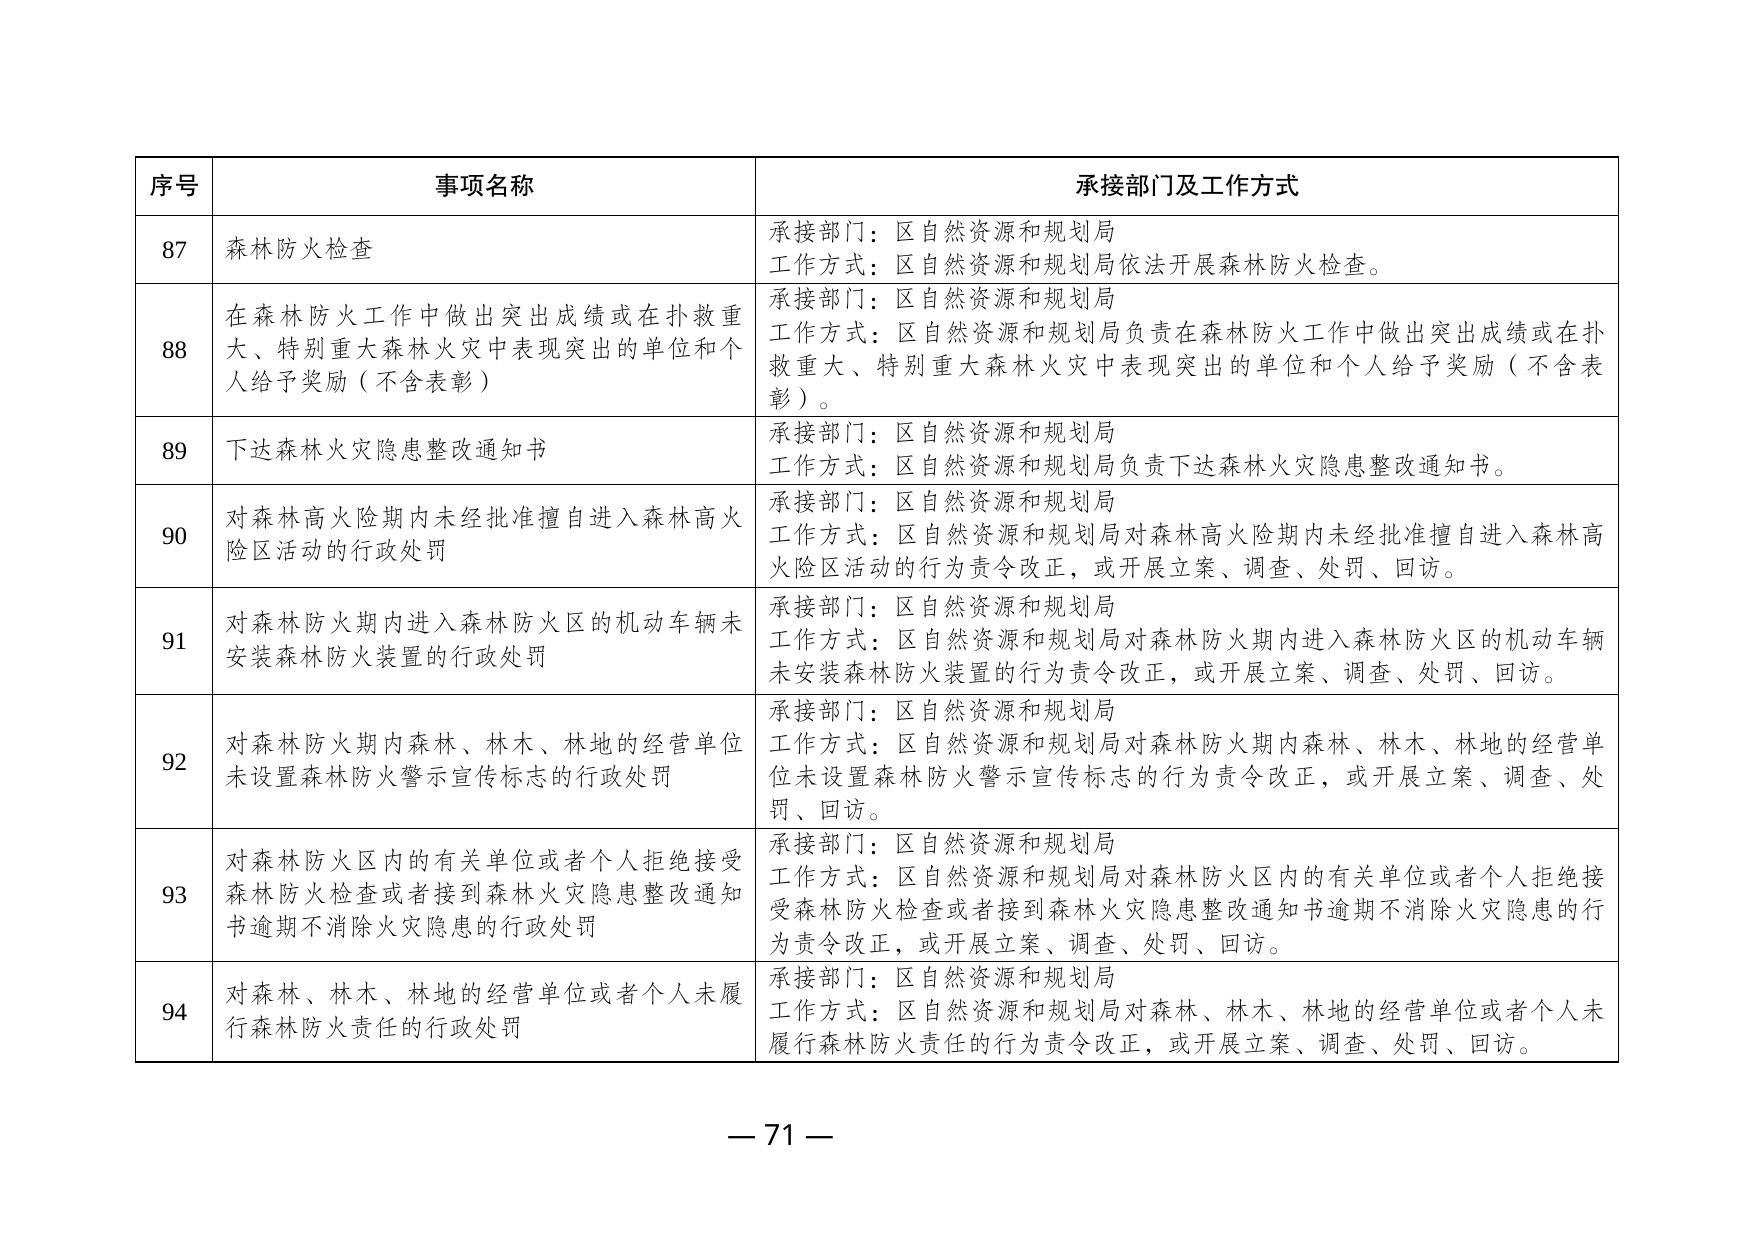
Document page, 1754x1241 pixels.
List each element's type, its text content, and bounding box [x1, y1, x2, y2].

table_cell 93 [136, 829, 212, 961]
table_cell 91 [136, 588, 212, 694]
table_cell 对森林防火区内的有关单位或者个人拒绝接受森林防火检查或者接到森林火灾隐患整改通知书逾期不消除火灾隐患的行政处罚 [213, 829, 755, 961]
table_header 承接部门及工作方式 [756, 158, 1618, 215]
table_cell 承接部门：区自然资源和规划局 工作方式：区自然资源和规划局对森林防火期内进入森林防火区的机动车辆未安装森林防火装置的行为责令改正，或开展立案、调查、处罚、回访。 [756, 588, 1618, 694]
table_header 序号 [136, 158, 212, 215]
table_cell 承接部门：区自然资源和规划局 工作方式：区自然资源和规划局对森林防火期内森林、林木、林地的经营单位未设置森林防火警示宣传标志的行为责令改正，或开展立案、调查、处罚、回访。 [756, 695, 1618, 827]
table_cell 承接部门：区自然资源和规划局 工作方式：区自然资源和规划局负责在森林防火工作中做出突出成绩或在扑救重大、特别重大森林火灾中表现突出的单位和个人给予奖励（不含表彰）。 [756, 284, 1618, 416]
table_cell 承接部门：区自然资源和规划局 工作方式：区自然资源和规划局依法开展森林防火检查。 [756, 216, 1618, 283]
table_cell 在森林防火工作中做出突出成绩或在扑救重大、特别重大森林火灾中表现突出的单位和个人给予奖励（不含表彰） [213, 284, 755, 416]
table_header 事项名称 [213, 158, 755, 215]
table_cell 承接部门：区自然资源和规划局 工作方式：区自然资源和规划局对森林、林木、林地的经营单位或者个人未履行森林防火责任的行为责令改正，或开展立案、调查、处罚、回访。 [756, 962, 1618, 1061]
table_cell 对森林防火期内森林、林木、林地的经营单位未设置森林防火警示宣传标志的行政处罚 [213, 695, 755, 827]
table_cell 对森林、林木、林地的经营单位或者个人未履行森林防火责任的行政处罚 [213, 962, 755, 1061]
table_cell 94 [136, 962, 212, 1061]
table_cell 87 [136, 216, 212, 283]
table_cell 对森林高火险期内未经批准擅自进入森林高火险区活动的行政处罚 [213, 485, 755, 587]
table_cell 对森林防火期内进入森林防火区的机动车辆未安装森林防火装置的行政处罚 [213, 588, 755, 694]
table_cell 下达森林火灾隐患整改通知书 [213, 417, 755, 483]
table_cell 90 [136, 485, 212, 587]
table_cell 承接部门：区自然资源和规划局 工作方式：区自然资源和规划局负责下达森林火灾隐患整改通知书。 [756, 417, 1618, 483]
table_cell 森林防火检查 [213, 216, 755, 283]
table_cell 92 [136, 695, 212, 827]
table_cell 承接部门：区自然资源和规划局 工作方式：区自然资源和规划局对森林高火险期内未经批准擅自进入森林高火险区活动的行为责令改正，或开展立案、调查、处罚、回访。 [756, 485, 1618, 587]
table_cell 承接部门：区自然资源和规划局 工作方式：区自然资源和规划局对森林防火区内的有关单位或者个人拒绝接受森林防火检查或者接到森林火灾隐患整改通知书逾期不消除火灾隐患的行为责令改正，或开展立案、调查、处罚、回访。 [756, 829, 1618, 961]
table_cell 89 [136, 417, 212, 483]
table_cell 88 [136, 284, 212, 416]
